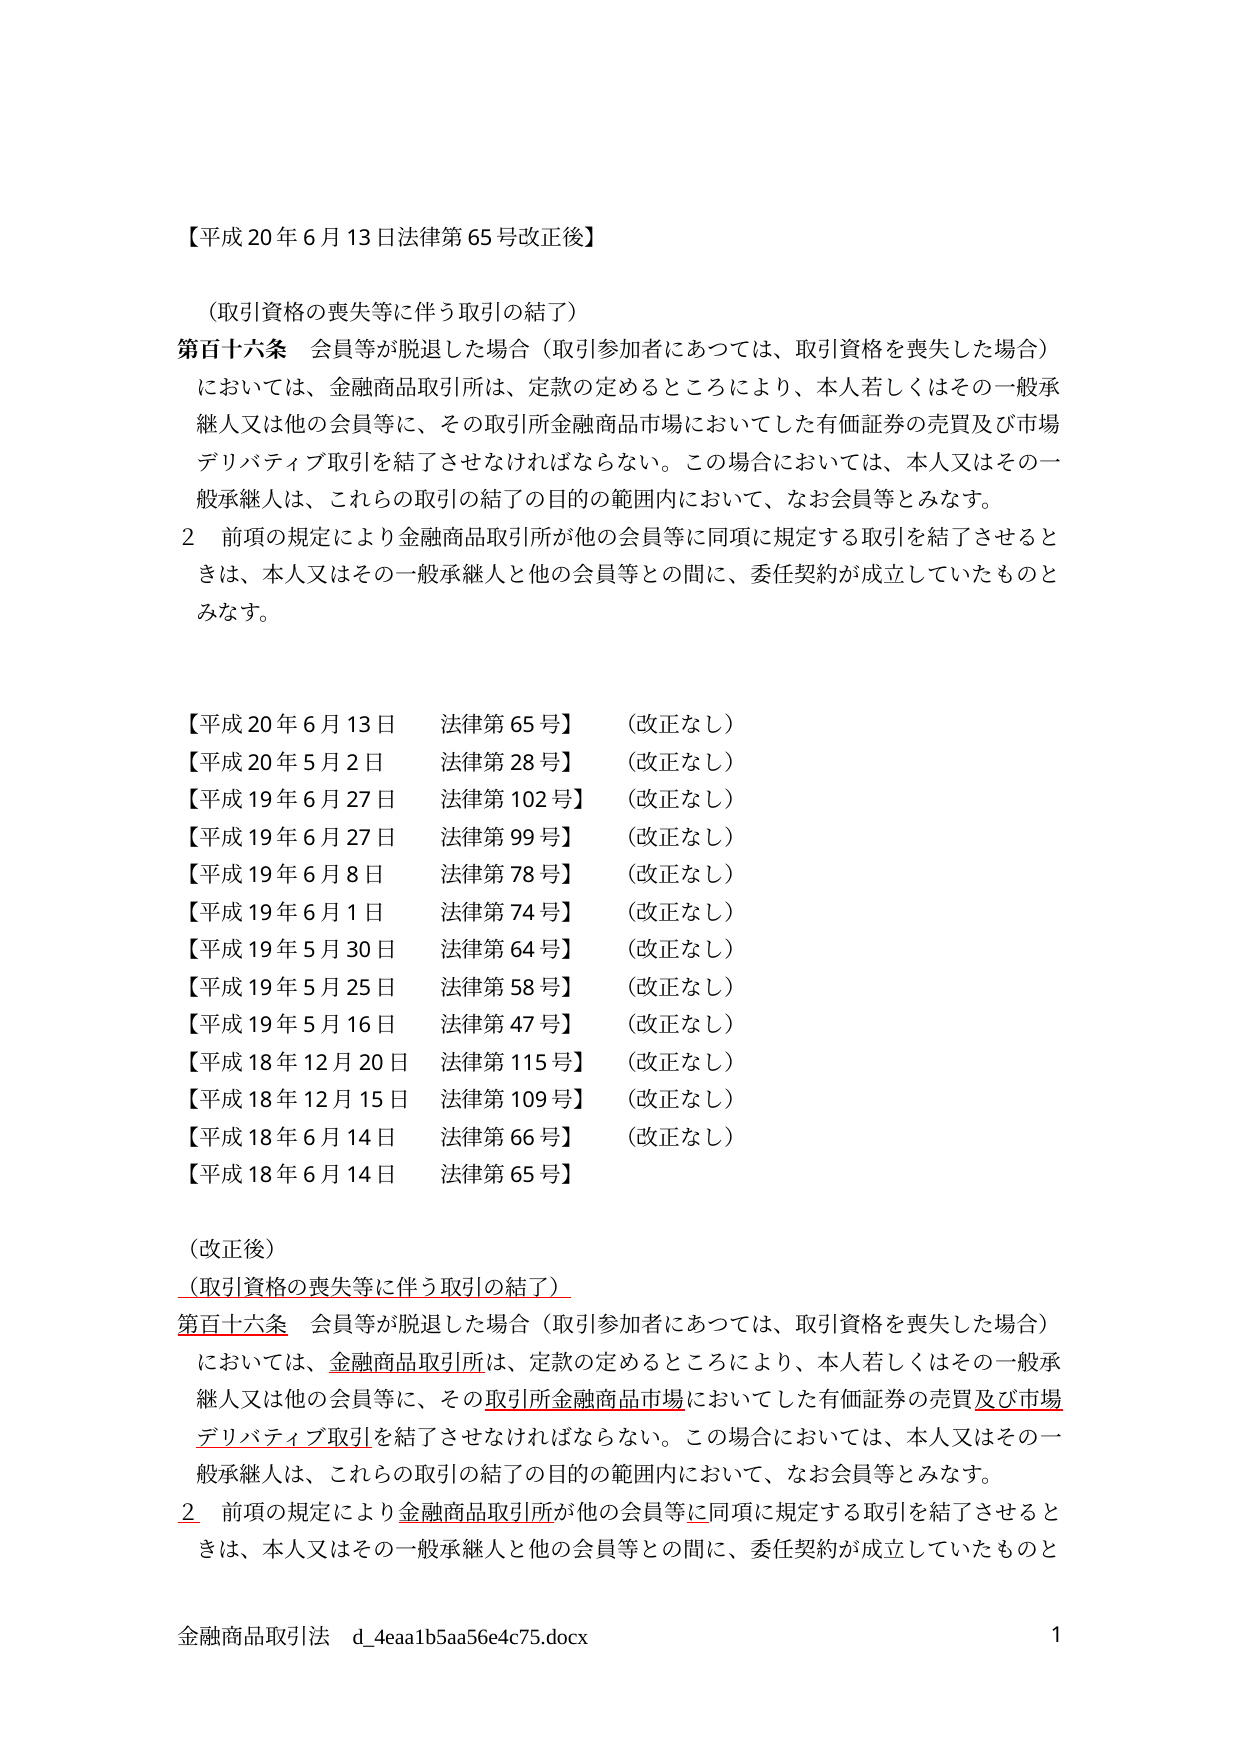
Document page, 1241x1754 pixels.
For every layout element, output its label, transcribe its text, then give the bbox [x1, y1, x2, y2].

text 【平成19年5月16日 法律第47号】 （改正なし） [177, 1004, 1063, 1042]
text 【平成18年12月15日 法律第109号】 （改正なし） [177, 1079, 1063, 1117]
text 【平成18年6月14日 法律第65号】 [177, 1154, 1063, 1192]
text 【平成18年6月14日 法律第66号】 （改正なし） [177, 1117, 1063, 1154]
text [177, 1492, 1063, 1567]
text 【平成19年6月27日 法律第99号】 （改正なし） [177, 817, 1063, 854]
text （改正後） [177, 1229, 1063, 1267]
text 【平成19年5月30日 法律第64号】 （改正なし） [177, 929, 1063, 967]
text 【平成18年12月20日 法律第115号】 （改正なし） [177, 1042, 1063, 1079]
text 【平成20年5月2日 法律第28号】 （改正なし） [177, 742, 1063, 779]
text 【平成20年6月13日 法律第65号】 （改正なし） [177, 704, 1063, 742]
text ２ 前項の規定により金融商品取引所が他の会員等に同項に規定する取引を結了させるときは、本人又はその一般承継人と他の会員等との間に、委任契約が成立していたものとみなす。 [177, 517, 1063, 629]
text 第百十六条 会員等が脱退した場合（取引参加者にあつては、取引資格を喪失した場合）においては、金融商品取引所は、定款の定めるところにより、本人若しくはその一般承継人又は他の会員等に、その取引所金融商品市場においてした有価証券の売買及び市場デリバティブ取引を結了させなければならない。この場合においては、本人又はその一般承継人は、これらの取引の結了の目的の範囲内において、なお会員等とみなす。 [177, 1304, 1063, 1492]
text 第百十六条 会員等が脱退した場合（取引参加者にあつては、取引資格を喪失した場合）においては、金融商品取引所は、定款の定めるところにより、本人若しくはその一般承継人又は他の会員等に、その取引所金融商品市場においてした有価証券の売買及び市場デリバティブ取引を結了させなければならない。この場合においては、本人又はその一般承継人は、これらの取引の結了の目的の範囲内において、なお会員等とみなす。 [177, 329, 1063, 517]
text （取引資格の喪失等に伴う取引の結了） [196, 292, 1063, 329]
text （取引資格の喪失等に伴う取引の結了） [177, 1267, 1063, 1304]
text 【平成19年6月27日 法律第102号】 （改正なし） [177, 779, 1063, 817]
text 【平成19年6月1日 法律第74号】 （改正なし） [177, 892, 1063, 929]
text 【平成19年5月25日 法律第58号】 （改正なし） [177, 967, 1063, 1004]
text 【平成19年6月8日 法律第78号】 （改正なし） [177, 854, 1063, 892]
text 【平成20年6月13日法律第65号改正後】 [177, 217, 1063, 254]
